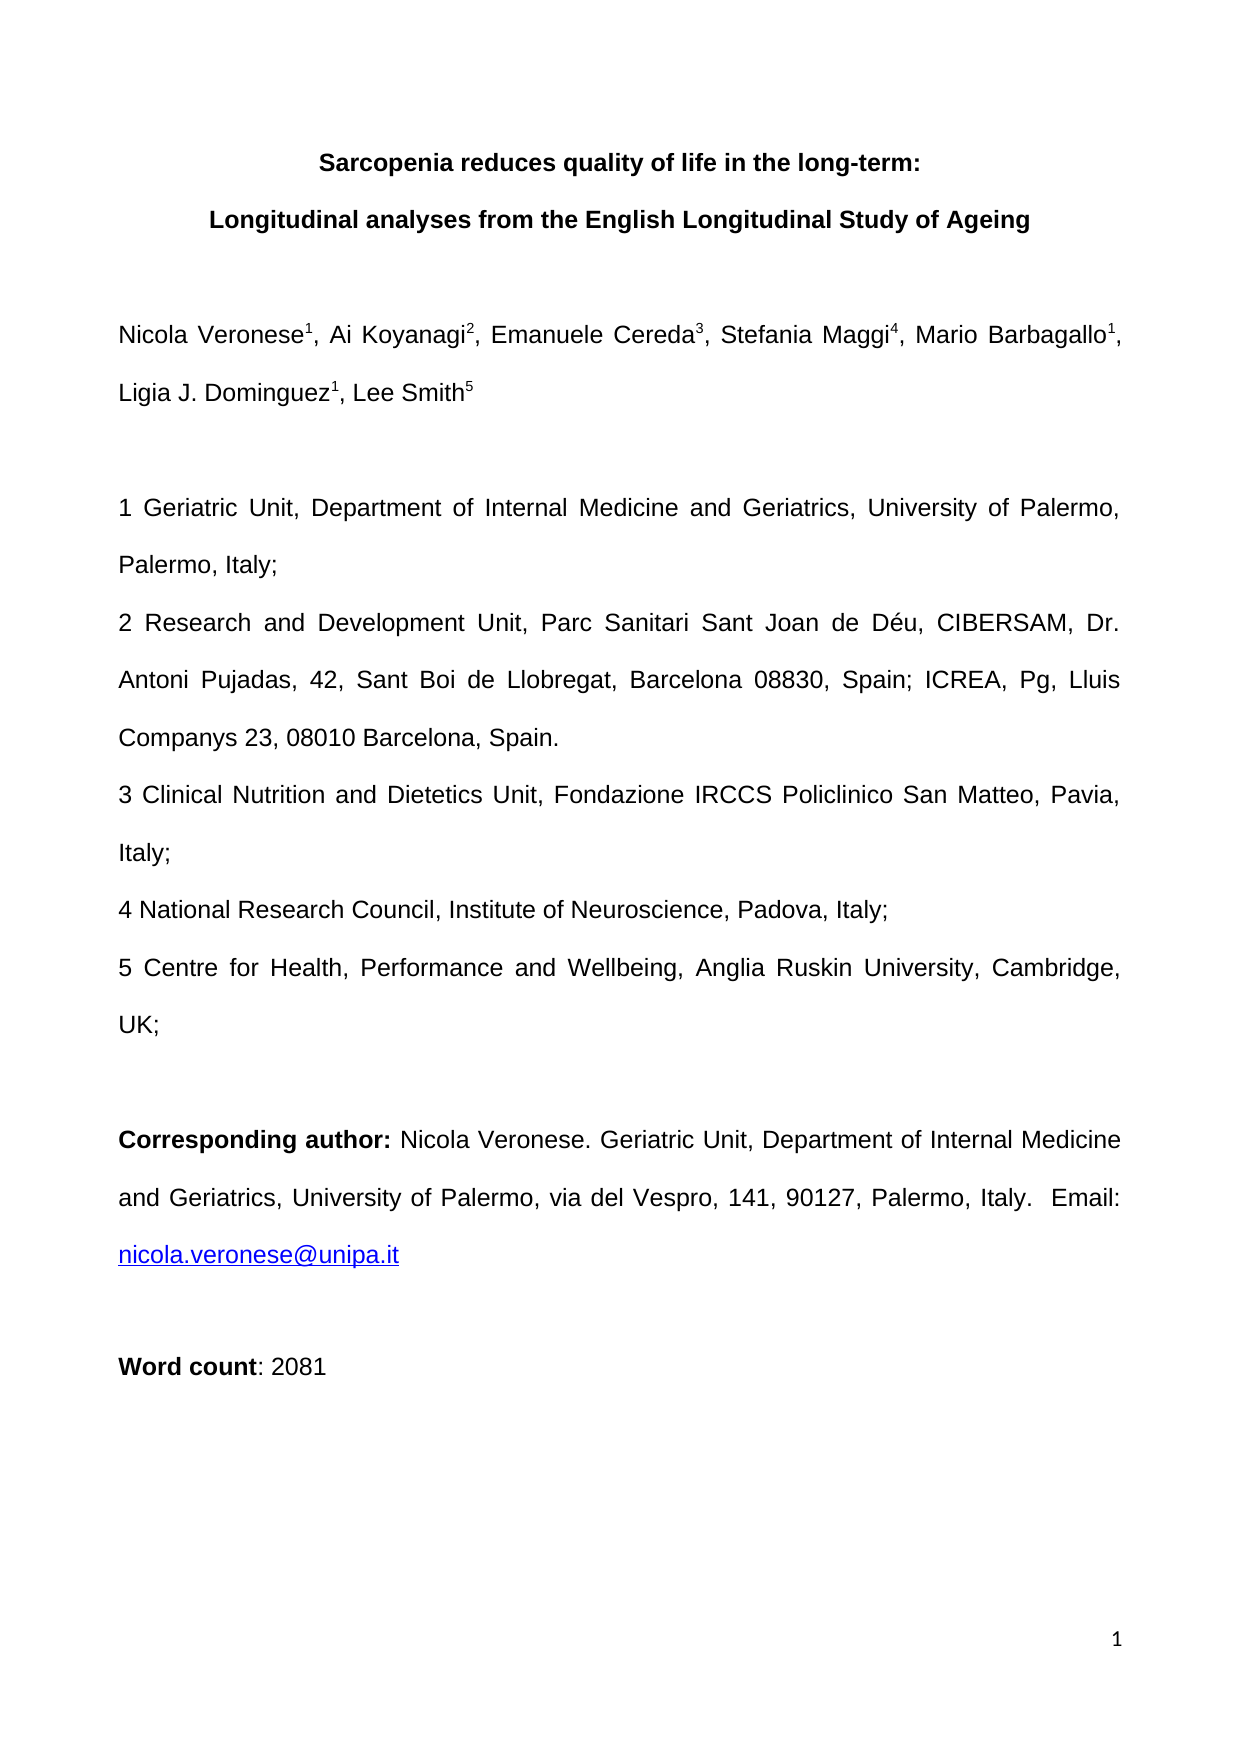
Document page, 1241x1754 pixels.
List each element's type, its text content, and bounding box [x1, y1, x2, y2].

text 5 Centre for Health, Performance and Wellbeing, Anglia Ruskin University, Cambridge, UK; [118, 953, 1122, 1039]
text Corresponding author: Nicola Veronese. Geriatric Unit, Department of Internal Medicine and Geriatrics, University of Palermo, via del Vespro, 141, 90127, Palermo, Italy. Email: nicola.veronese@unipa.it [118, 1125, 1122, 1269]
title Longitudinal analyses from the English Longitudinal Study of Ageing [118, 205, 1122, 234]
text 2 Research and Development Unit, Parc Sanitari Sant Joan de Déu, CIBERSAM, Dr. Antoni Pujadas, 42, Sant Boi de Llobregat, Barcelona 08830, Spain; ICREA, Pg, Lluis Companys 23, 08010 Barcelona, Spain. [118, 608, 1122, 751]
text 4 National Research Council, Institute of Neuroscience, Padova, Italy; [118, 895, 1122, 924]
text Word count: 2081 [118, 1351, 1122, 1380]
text 1 Geriatric Unit, Department of Internal Medicine and Geriatrics, University of Palermo, Palermo, Italy; [118, 493, 1122, 579]
text 3 Clinical Nutrition and Dietetics Unit, Fondazione IRCCS Policlinico San Matteo, Pavia, Italy; [118, 780, 1122, 866]
title Sarcopenia reduces quality of life in the long-term: [118, 148, 1122, 176]
text Nicola Veronese1, Ai Koyanagi2, Emanuele Cereda3, Stefania Maggi4, Mario Barbagallo1, Ligia J. Dominguez1, Lee Smith5 [118, 320, 1122, 406]
